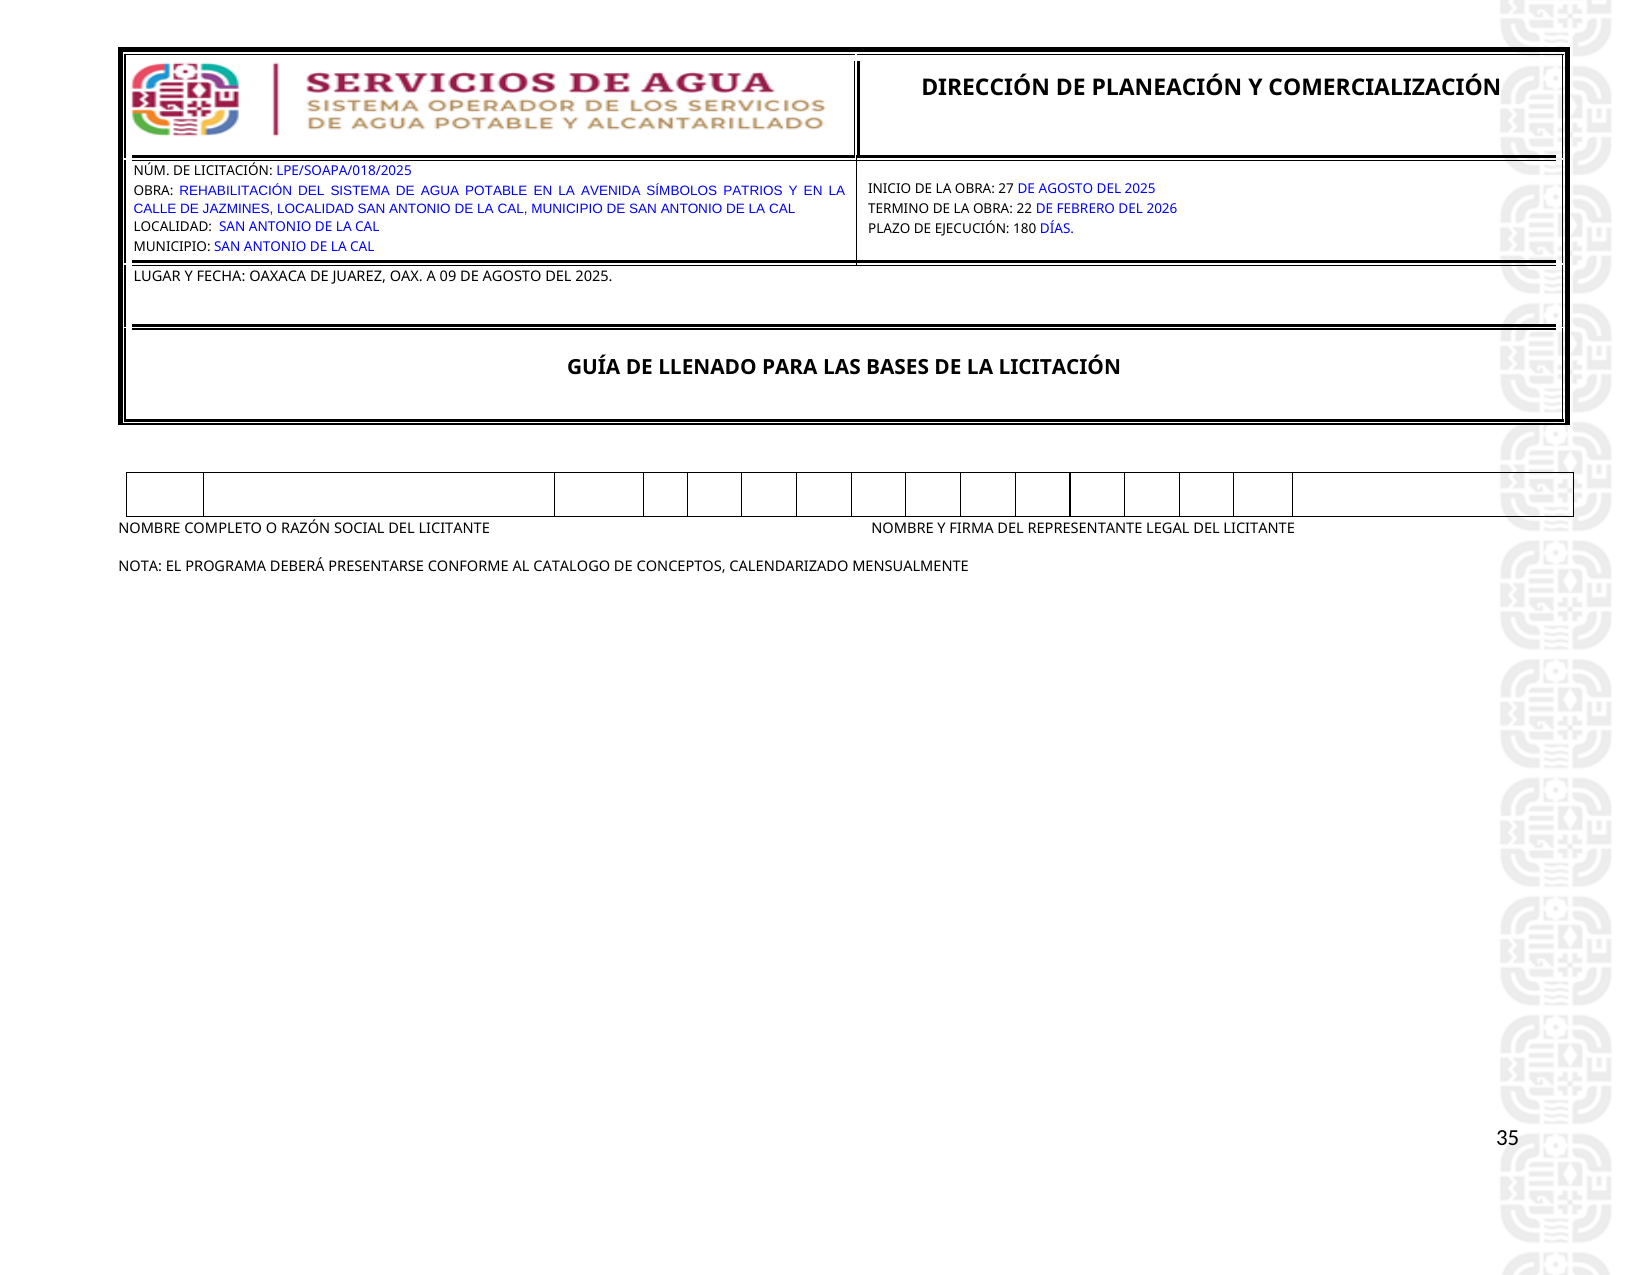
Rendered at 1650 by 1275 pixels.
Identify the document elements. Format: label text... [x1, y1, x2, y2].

table_cell [1125, 473, 1179, 516]
text NOMBRE COMPLETO O RAZÓN SOCIAL DEL LICITANTE NOMBRE Y FIRMA DEL REPRESENTANTE LEGAL DEL LICITANTE [118, 517, 1519, 537]
table_cell [204, 473, 554, 516]
table_cell [127, 473, 203, 516]
table_cell [1016, 473, 1069, 516]
picture [127, 55, 833, 148]
table_cell [1071, 473, 1124, 516]
table_cell [1234, 473, 1292, 516]
picture [1485, 52, 1565, 423]
table_cell [742, 473, 796, 516]
table_cell [961, 473, 1015, 516]
table_cell [852, 473, 905, 516]
table_cell [797, 473, 851, 516]
table_cell [1180, 473, 1233, 516]
table_cell [555, 473, 643, 516]
table_cell [644, 473, 687, 516]
table_cell [1293, 473, 1573, 516]
table_cell [688, 473, 741, 516]
text NOTA: EL PROGRAMA DEBERÁ PRESENTARSE CONFORME AL CATALOGO DE CONCEPTOS, CALENDARIZADO MENSUALMENTE [118, 556, 1519, 576]
table_cell [906, 473, 960, 516]
picture [1485, 0, 1615, 1275]
